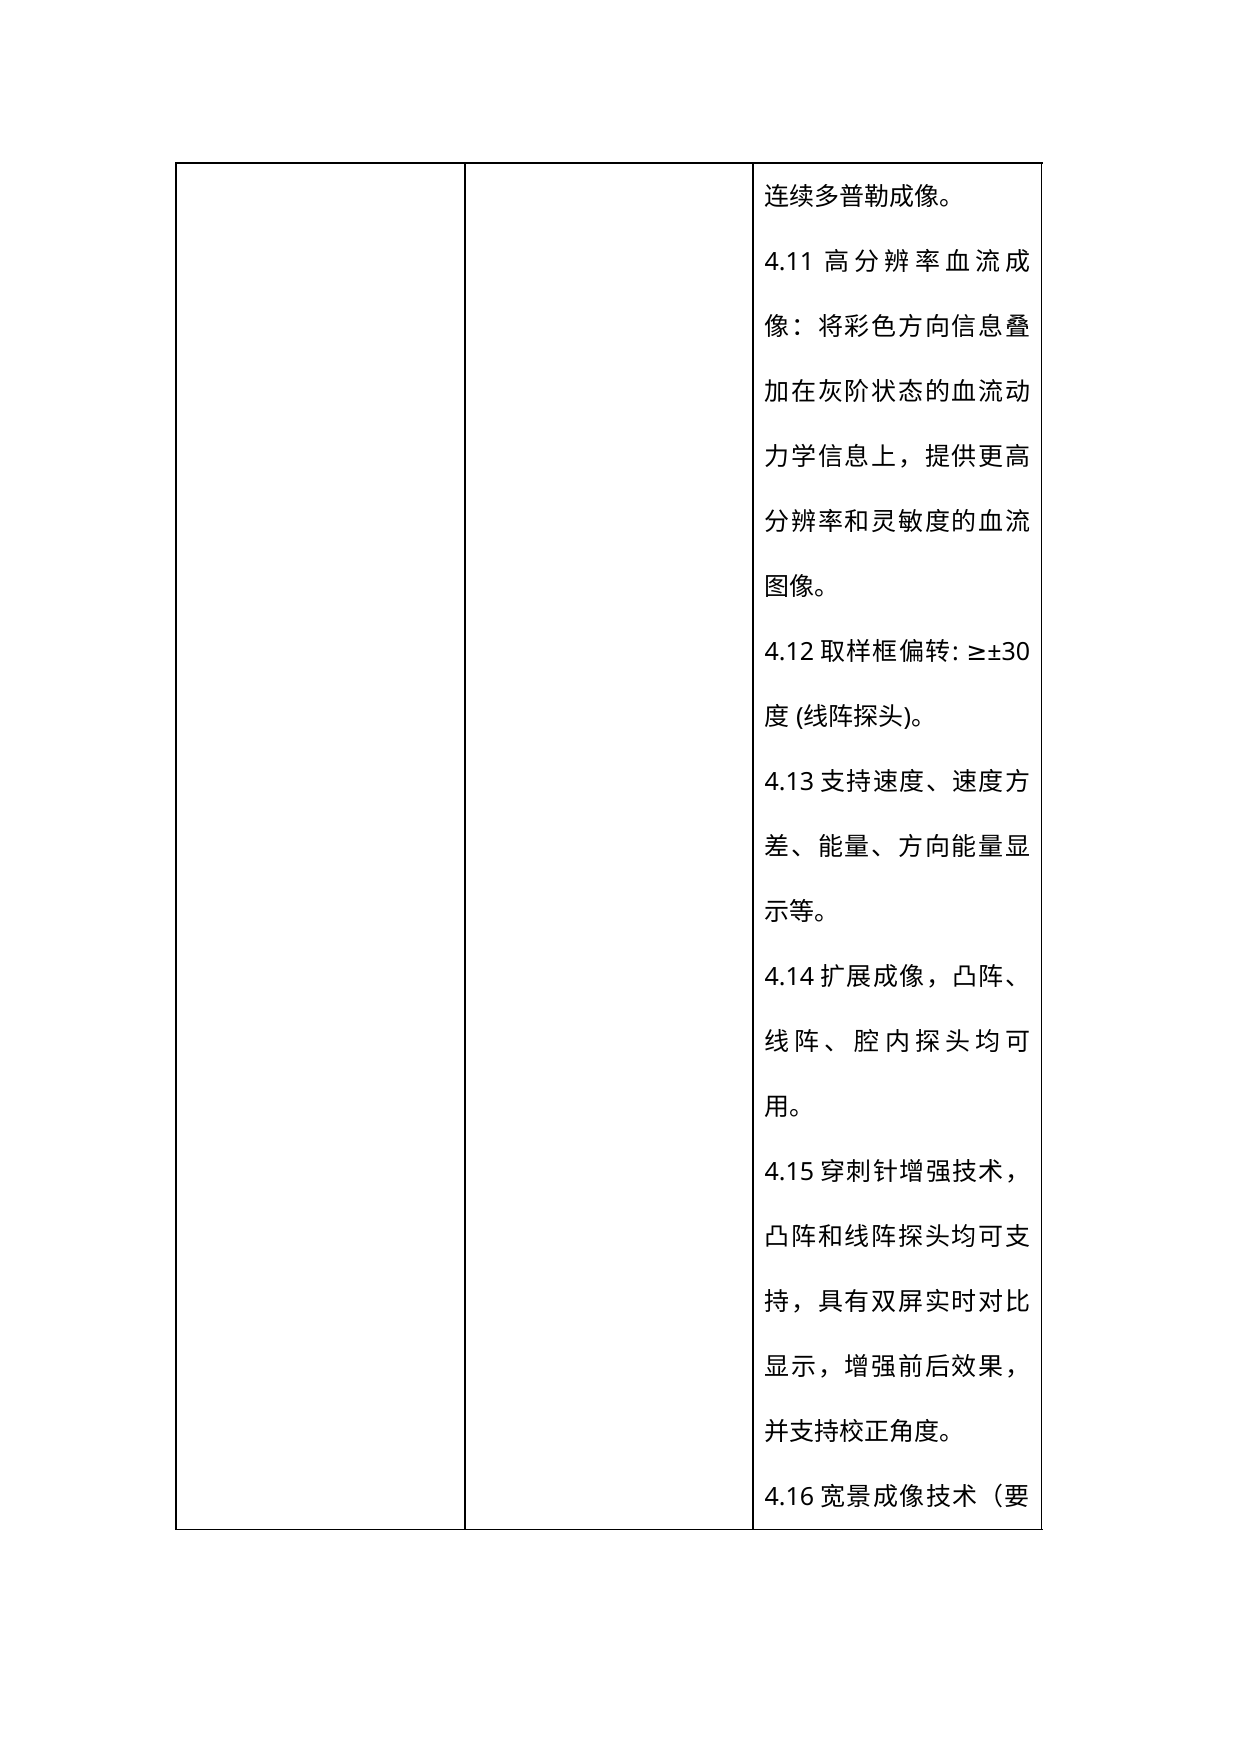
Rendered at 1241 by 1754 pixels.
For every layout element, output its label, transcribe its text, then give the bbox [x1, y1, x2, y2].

table_cell [177, 164, 464, 1528]
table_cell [754, 164, 1041, 1528]
table_cell 8 [466, 164, 752, 1528]
